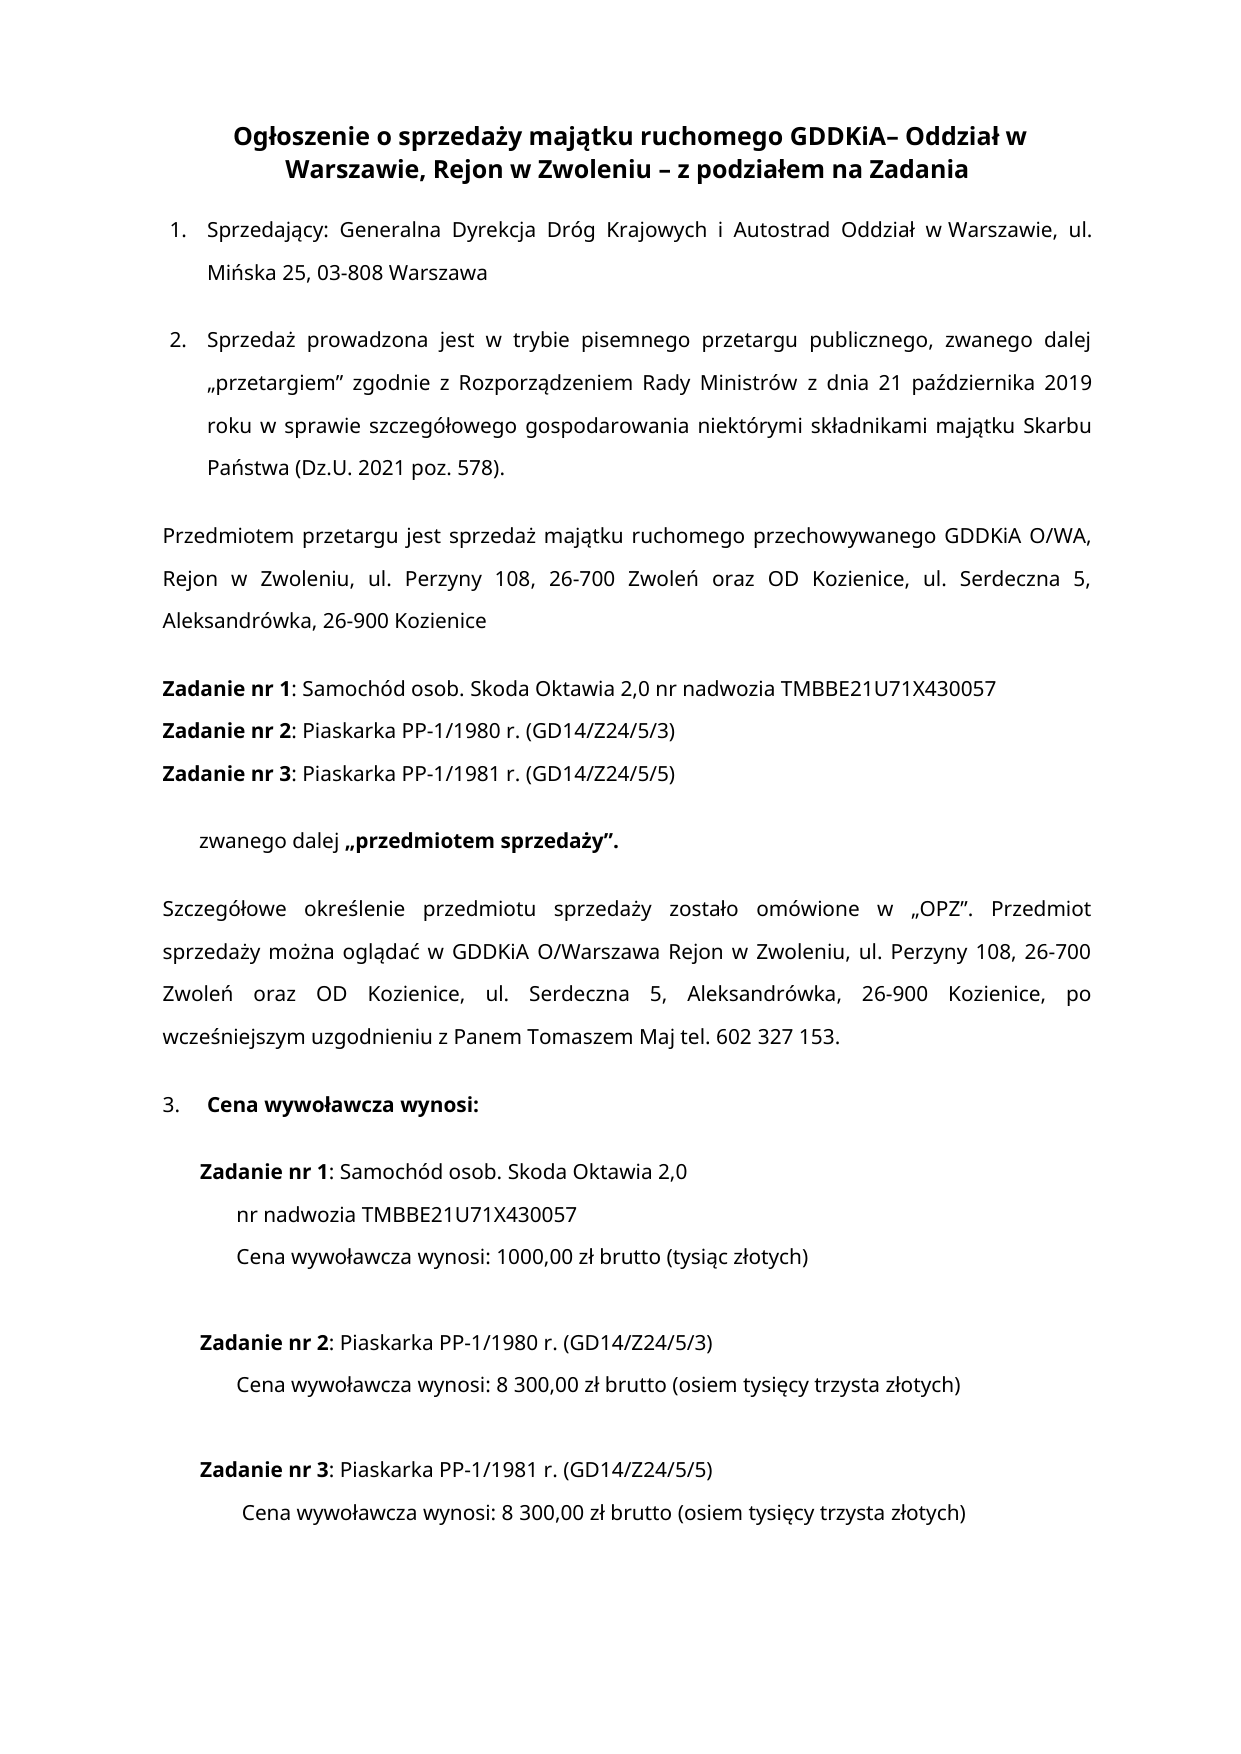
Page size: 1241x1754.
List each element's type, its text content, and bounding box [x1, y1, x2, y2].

text Cena wywoławcza wynosi: 8 300,00 zł brutto (osiem tysięcy trzysta złotych) [200, 1370, 1092, 1399]
text Przedmiotem przetargu jest sprzedaż majątku ruchomego przechowywanego GDDKiA O/WA, Rejon w Zwoleniu, ul. Perzyny 108, 26-700 Zwoleń oraz OD Kozienice, ul. Serdeczna 5, Aleksandrówka, 26-900 Kozienice [162, 521, 1092, 635]
list Cena wywoławcza wynosi: [162, 1090, 1092, 1118]
text Zadanie nr 1: Samochód osob. Skoda Oktawia 2,0 [200, 1157, 1092, 1186]
text Cena wywoławcza wynosi: 1000,00 zł brutto (tysiąc złotych) [200, 1242, 1092, 1271]
text Ogłoszenie o sprzedaży majątku ruchomego GDDKiA– Oddział w Warszawie, Rejon w Zwoleniu – z podziałem na Zadania [162, 118, 1092, 186]
text Zadanie nr 2: Piaskarka PP-1/1980 r. (GD14/Z24/5/3) [162, 1328, 1092, 1356]
text zwanego dalej „przedmiotem sprzedaży”. [162, 827, 1092, 855]
text Zadanie nr 3: Piaskarka PP-1/1981 r. (GD14/Z24/5/5) [162, 1456, 1092, 1484]
text Zadanie nr 1: Samochód osob. Skoda Oktawia 2,0 nr nadwozia TMBBE21U71X430057 [162, 674, 1092, 702]
text Zadanie nr 2: Piaskarka PP-1/1980 r. (GD14/Z24/5/3) [162, 716, 1092, 745]
text Szczegółowe określenie przedmiotu sprzedaży zostało omówione w „OPZ”. Przedmiot sprzedaży można oglądać w GDDKiA O/Warszawa Rejon w Zwoleniu, ul. Perzyny 108, 26-700 Zwoleń oraz OD Kozienice, ul. Serdeczna 5, Aleksandrówka, 26-900 Kozienice, po wcześniejszym uzgodnieniu z Panem Tomaszem Maj tel. 602 327 153. [162, 894, 1092, 1051]
list Sprzedaż prowadzona jest w trybie pisemnego przetargu publicznego, zwanego dalej „przetargiem” zgodnie z Rozporządzeniem Rady Ministrów z dnia 21 października 2019 roku w sprawie szczegółowego gospodarowania niektórymi składnikami majątku Skarbu Państwa (Dz.U. 2021 poz. 578). [169, 326, 1092, 482]
list Sprzedający: Generalna Dyrekcja Dróg Krajowych i Autostrad Oddział w Warszawie, ul. Mińska 25, 03-808 Warszawa [169, 215, 1092, 286]
text nr nadwozia TMBBE21U71X430057 [200, 1200, 1092, 1228]
text Zadanie nr 3: Piaskarka PP-1/1981 r. (GD14/Z24/5/5) [162, 759, 1092, 787]
text Cena wywoławcza wynosi: 8 300,00 zł brutto (osiem tysięcy trzysta złotych) [162, 1498, 1092, 1527]
